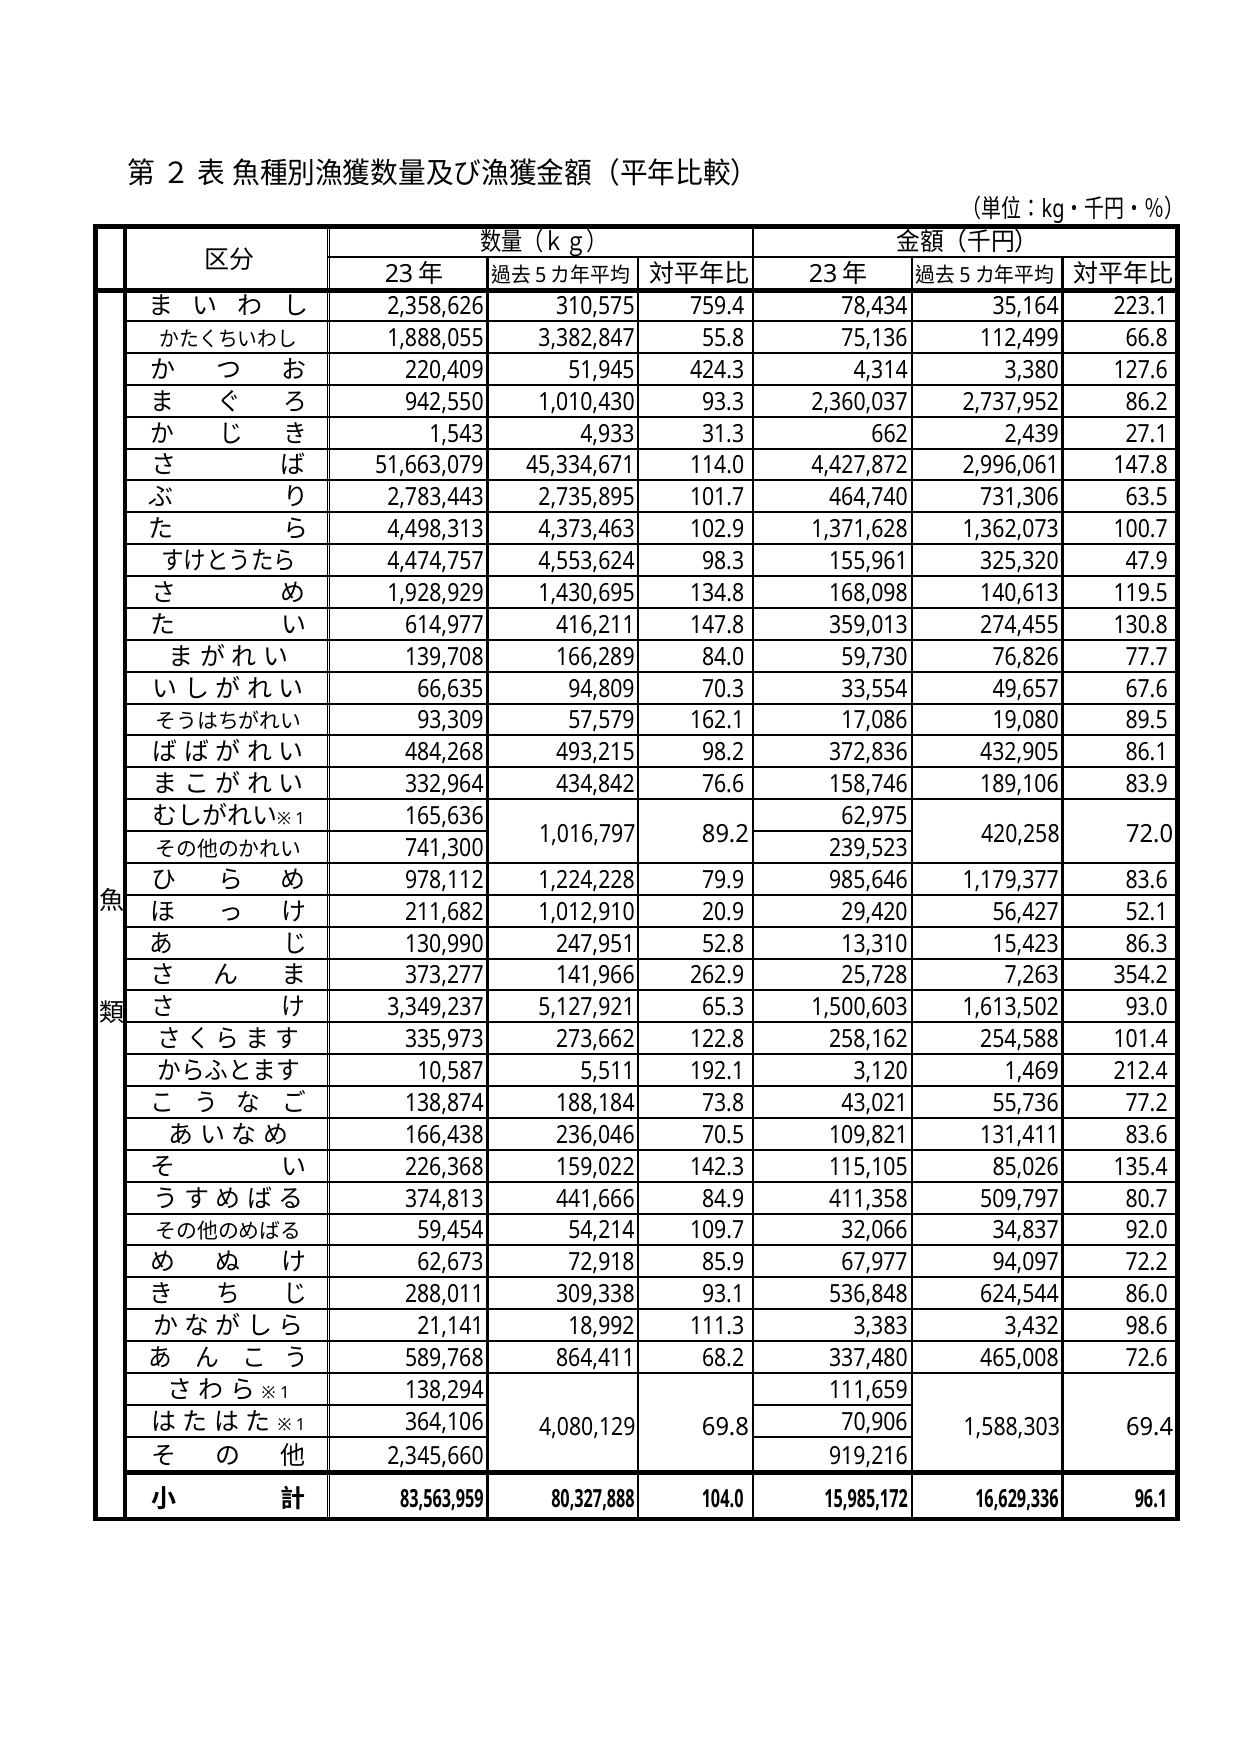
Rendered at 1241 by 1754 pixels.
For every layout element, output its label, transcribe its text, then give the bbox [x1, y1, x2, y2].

table_cell 373,277 [330, 960, 486, 989]
table_cell 188,184 [489, 1087, 637, 1117]
table_cell 138,294 [330, 1374, 486, 1404]
table_cell 135.4 [1064, 1151, 1175, 1181]
table_cell 33,554 [754, 673, 911, 702]
table_cell か な が し ら [127, 1310, 327, 1340]
table_cell 67,977 [754, 1246, 911, 1276]
table_cell かたくちいわし [127, 322, 327, 352]
table_cell 83.9 [1064, 768, 1175, 798]
table_cell 19,080 [913, 705, 1061, 734]
table_cell 127.6 [1064, 354, 1175, 384]
table_cell 98.3 [639, 545, 752, 575]
table_cell 258,162 [754, 1023, 911, 1053]
table_cell 372,836 [754, 736, 911, 766]
table_cell 31.3 [639, 418, 752, 447]
table_cell き ち じ [127, 1278, 327, 1308]
table_cell 212.4 [1064, 1055, 1175, 1085]
table_cell 72,918 [489, 1246, 637, 1276]
table_cell 3,383 [754, 1310, 911, 1340]
table_cell 52.8 [639, 928, 752, 957]
table_cell 166,289 [489, 641, 637, 671]
table_cell 18,992 [489, 1310, 637, 1340]
table_cell 65.3 [639, 991, 752, 1021]
table_cell 115,105 [754, 1151, 911, 1181]
table_cell 101.4 [1064, 1023, 1175, 1053]
table_cell 589,768 [330, 1342, 486, 1372]
table_cell 過去5カ年平均 [489, 258, 637, 288]
table_cell 139,708 [330, 641, 486, 671]
table_cell ほ っ け [127, 896, 327, 926]
table_cell 226,368 [330, 1151, 486, 1181]
table_cell 20.9 [639, 896, 752, 926]
table_cell 1,179,377 [913, 864, 1061, 894]
table_cell 1,016,797 [489, 800, 637, 862]
table_cell 55,736 [913, 1087, 1061, 1117]
table_cell 4,474,757 [330, 545, 486, 575]
table_cell 83,563,959 [330, 1475, 486, 1517]
table_cell 23年 [754, 258, 911, 288]
table_cell 59,454 [330, 1215, 486, 1244]
table_cell 101.7 [639, 481, 752, 511]
table_cell その他のかれい [127, 832, 327, 862]
table_cell 4,498,313 [330, 513, 486, 543]
table_cell 対平年比 [1064, 258, 1175, 288]
table_cell 134.8 [639, 577, 752, 607]
table_cell 66.8 [1064, 322, 1175, 352]
table_cell 98.6 [1064, 1310, 1175, 1340]
table_cell 89.5 [1064, 705, 1175, 734]
table_cell 3,120 [754, 1055, 911, 1085]
table_cell 759.4 [639, 293, 752, 320]
table_cell ま が れ い [127, 641, 327, 671]
table_cell 2,439 [913, 418, 1061, 447]
table_cell 109,821 [754, 1119, 911, 1149]
table_cell そ の 他 [127, 1438, 327, 1470]
table_cell 364,106 [330, 1406, 486, 1436]
table_cell 80.7 [1064, 1183, 1175, 1212]
table_cell 741,300 [330, 832, 486, 862]
table_cell ば ば が れ い [127, 736, 327, 766]
table_cell 864,411 [489, 1342, 637, 1372]
table_cell 111.3 [639, 1310, 752, 1340]
table_cell 1,588,303 [913, 1374, 1061, 1470]
table_cell あ ん こ う [127, 1342, 327, 1372]
table_cell 84.9 [639, 1183, 752, 1212]
table_header 金額（千円） [754, 229, 1175, 256]
table_cell 1,012,910 [489, 896, 637, 926]
table_cell 77.7 [1064, 641, 1175, 671]
table_cell 731,306 [913, 481, 1061, 511]
table_cell 70.3 [639, 673, 752, 702]
table_cell い し が れ い [127, 673, 327, 702]
table_cell 1,371,628 [754, 513, 911, 543]
table_cell 16,629,336 [913, 1475, 1061, 1517]
table_cell 54,214 [489, 1215, 637, 1244]
table_cell 1,224,228 [489, 864, 637, 894]
table_cell 過去5カ年平均 [913, 258, 1061, 288]
table_cell 52.1 [1064, 896, 1175, 926]
table_cell 73.8 [639, 1087, 752, 1117]
table_cell 2,358,626 [330, 293, 486, 320]
table_cell 魚 類 [98, 293, 123, 1517]
table_cell 2,360,037 [754, 386, 911, 416]
table_cell 374,813 [330, 1183, 486, 1212]
table_cell 978,112 [330, 864, 486, 894]
table_cell 273,662 [489, 1023, 637, 1053]
table_cell 94,097 [913, 1246, 1061, 1276]
table_cell 56,427 [913, 896, 1061, 926]
table_cell か つ お [127, 354, 327, 384]
table_cell 29,420 [754, 896, 911, 926]
table_cell 15,423 [913, 928, 1061, 957]
table_cell ま こ が れ い [127, 768, 327, 798]
table_cell 147.8 [639, 609, 752, 639]
table_cell ま ぐ ろ [127, 386, 327, 416]
table_cell 332,964 [330, 768, 486, 798]
table_cell すけとうたら [127, 545, 327, 575]
table_cell 247,951 [489, 928, 637, 957]
text 第 ２ 表 魚種別漁獲数量及び漁獲金額（平年比較） [127, 152, 773, 192]
table_cell 93.1 [639, 1278, 752, 1308]
table_cell 254,588 [913, 1023, 1061, 1053]
table_cell 1,613,502 [913, 991, 1061, 1021]
table_cell 86.2 [1064, 386, 1175, 416]
table_cell 13,310 [754, 928, 911, 957]
table_cell 4,553,624 [489, 545, 637, 575]
table_cell 2,345,660 [330, 1438, 486, 1470]
table_cell さ め [127, 577, 327, 607]
table_cell 985,646 [754, 864, 911, 894]
table_cell 166,438 [330, 1119, 486, 1149]
table_cell 93.0 [1064, 991, 1175, 1021]
table_cell 5,127,921 [489, 991, 637, 1021]
table_cell 220,409 [330, 354, 486, 384]
table_cell 309,338 [489, 1278, 637, 1308]
table_cell 4,080,129 [489, 1374, 637, 1470]
table_cell 62,975 [754, 800, 911, 830]
table_cell 624,544 [913, 1278, 1061, 1308]
table_cell 441,666 [489, 1183, 637, 1212]
table_cell め ぬ け [127, 1246, 327, 1276]
table_cell 434,842 [489, 768, 637, 798]
table_cell 5,511 [489, 1055, 637, 1085]
table_cell そ い [127, 1151, 327, 1181]
table_cell 94,809 [489, 673, 637, 702]
table_cell 70,906 [754, 1406, 911, 1436]
table_cell 62,673 [330, 1246, 486, 1276]
table_cell 93,309 [330, 705, 486, 734]
table_cell 1,888,055 [330, 322, 486, 352]
table_cell 23年 [330, 258, 486, 288]
table_cell 416,211 [489, 609, 637, 639]
table_cell 335,973 [330, 1023, 486, 1053]
table_cell 493,215 [489, 736, 637, 766]
table_cell 424.3 [639, 354, 752, 384]
table_cell 96.1 [1064, 1475, 1175, 1517]
table_cell 72.0 [1064, 800, 1175, 862]
table_cell 162.1 [639, 705, 752, 734]
table_cell 77.2 [1064, 1087, 1175, 1117]
table_cell 98.2 [639, 736, 752, 766]
table_cell 158,746 [754, 768, 911, 798]
table_cell 4,933 [489, 418, 637, 447]
table_cell 7,263 [913, 960, 1061, 989]
table_cell 84.0 [639, 641, 752, 671]
table_cell 2,996,061 [913, 450, 1061, 479]
table_cell 85,026 [913, 1151, 1061, 1181]
table_cell 100.7 [1064, 513, 1175, 543]
table_cell う す め ば る [127, 1183, 327, 1212]
table_cell 34,837 [913, 1215, 1061, 1244]
table_cell 69.8 [639, 1374, 752, 1470]
table_cell 1,430,695 [489, 577, 637, 607]
table_cell 45,334,671 [489, 450, 637, 479]
table_cell 93.3 [639, 386, 752, 416]
table_cell さ け [127, 991, 327, 1021]
table_cell 119.5 [1064, 577, 1175, 607]
table_cell 68.2 [639, 1342, 752, 1372]
table_cell 189,106 [913, 768, 1061, 798]
table_cell 79.9 [639, 864, 752, 894]
table_cell 165,636 [330, 800, 486, 830]
table_cell 142.3 [639, 1151, 752, 1181]
table_cell あ じ [127, 928, 327, 957]
table_cell た ら [127, 513, 327, 543]
table_cell 76,826 [913, 641, 1061, 671]
table_cell 411,358 [754, 1183, 911, 1212]
table_cell 10,587 [330, 1055, 486, 1085]
table_cell 2,735,895 [489, 481, 637, 511]
table_cell 92.0 [1064, 1215, 1175, 1244]
table_cell 168,098 [754, 577, 911, 607]
table_cell 3,432 [913, 1310, 1061, 1340]
table_cell 211,682 [330, 896, 486, 926]
table_cell 2,783,443 [330, 481, 486, 511]
table_cell 49,657 [913, 673, 1061, 702]
table_cell 432,905 [913, 736, 1061, 766]
table_cell 130.8 [1064, 609, 1175, 639]
table_cell 147.8 [1064, 450, 1175, 479]
table_cell 21,141 [330, 1310, 486, 1340]
table_cell ぶ り [127, 481, 327, 511]
table_cell 83.6 [1064, 864, 1175, 894]
table_cell 70.5 [639, 1119, 752, 1149]
table_cell 274,455 [913, 609, 1061, 639]
table_cell 1,469 [913, 1055, 1061, 1085]
table_cell 354.2 [1064, 960, 1175, 989]
table_cell からふとます [127, 1055, 327, 1085]
table_cell 83.6 [1064, 1119, 1175, 1149]
table_cell か じ き [127, 418, 327, 447]
table_cell 465,008 [913, 1342, 1061, 1372]
table_cell 223.1 [1064, 293, 1175, 320]
table_cell 32,066 [754, 1215, 911, 1244]
table_cell 4,427,872 [754, 450, 911, 479]
table_cell 17,086 [754, 705, 911, 734]
table_cell 159,022 [489, 1151, 637, 1181]
table_cell そうはちがれい [127, 705, 327, 734]
table_header 区分 [127, 229, 327, 288]
table_cell 236,046 [489, 1119, 637, 1149]
table_cell 1,928,929 [330, 577, 486, 607]
table_cell 75,136 [754, 322, 911, 352]
table_cell 35,164 [913, 293, 1061, 320]
table_cell 80,327,888 [489, 1475, 637, 1517]
table_header [98, 229, 123, 288]
table_cell 2,737,952 [913, 386, 1061, 416]
table_cell その他のめばる [127, 1215, 327, 1244]
table_cell さ わ ら ※ 1 [127, 1374, 327, 1404]
table_cell 464,740 [754, 481, 911, 511]
table_cell 3,380 [913, 354, 1061, 384]
table_cell 86.3 [1064, 928, 1175, 957]
table_cell 484,268 [330, 736, 486, 766]
text （単位：kg・千円・％） [961, 190, 1192, 224]
table_cell 対平年比 [639, 258, 752, 288]
table_cell 1,543 [330, 418, 486, 447]
table_cell 86.0 [1064, 1278, 1175, 1308]
table_cell 55.8 [639, 322, 752, 352]
table_cell 662 [754, 418, 911, 447]
table_cell 76.6 [639, 768, 752, 798]
table_cell こ う な ご [127, 1087, 327, 1117]
table_cell 78,434 [754, 293, 911, 320]
table_cell 141,966 [489, 960, 637, 989]
table_cell 57,579 [489, 705, 637, 734]
table_cell 138,874 [330, 1087, 486, 1117]
table_cell 262.9 [639, 960, 752, 989]
table_cell さ ば [127, 450, 327, 479]
table_cell 288,011 [330, 1278, 486, 1308]
table_cell 86.1 [1064, 736, 1175, 766]
table_cell さ ん ま [127, 960, 327, 989]
table_cell は た は た ※ 1 [127, 1406, 327, 1436]
table_cell 67.6 [1064, 673, 1175, 702]
table_cell 614,977 [330, 609, 486, 639]
table_cell 66,635 [330, 673, 486, 702]
table_cell 1,010,430 [489, 386, 637, 416]
table_cell 3,382,847 [489, 322, 637, 352]
table_cell 4,314 [754, 354, 911, 384]
table_cell 25,728 [754, 960, 911, 989]
table_cell 359,013 [754, 609, 911, 639]
table_cell 小 計 [127, 1475, 327, 1517]
table_cell 919,216 [754, 1438, 911, 1470]
table_cell 155,961 [754, 545, 911, 575]
table_cell 51,663,079 [330, 450, 486, 479]
table_cell 112,499 [913, 322, 1061, 352]
table_cell 27.1 [1064, 418, 1175, 447]
table_cell 192.1 [639, 1055, 752, 1085]
table_cell さ く ら ま す [127, 1023, 327, 1053]
table_cell 420,258 [913, 800, 1061, 862]
table_cell 509,797 [913, 1183, 1061, 1212]
table_cell 130,990 [330, 928, 486, 957]
table_cell ひ ら め [127, 864, 327, 894]
table_cell 43,021 [754, 1087, 911, 1117]
table_cell 104.0 [639, 1475, 752, 1517]
table_cell 85.9 [639, 1246, 752, 1276]
table_cell 72.6 [1064, 1342, 1175, 1372]
table_cell 337,480 [754, 1342, 911, 1372]
table_cell 131,411 [913, 1119, 1061, 1149]
table_cell 122.8 [639, 1023, 752, 1053]
table_cell 47.9 [1064, 545, 1175, 575]
table_cell 536,848 [754, 1278, 911, 1308]
table_header 数量（ｋｇ） [330, 229, 752, 256]
table_cell 239,523 [754, 832, 911, 862]
table_cell 109.7 [639, 1215, 752, 1244]
table_cell 114.0 [639, 450, 752, 479]
table_cell 140,613 [913, 577, 1061, 607]
table_cell 59,730 [754, 641, 911, 671]
table_cell 102.9 [639, 513, 752, 543]
table_cell た い [127, 609, 327, 639]
table_cell 942,550 [330, 386, 486, 416]
table_cell 4,373,463 [489, 513, 637, 543]
table_cell 310,575 [489, 293, 637, 320]
table_cell あ い な め [127, 1119, 327, 1149]
table_cell 111,659 [754, 1374, 911, 1404]
table_cell 69.4 [1064, 1374, 1175, 1470]
table_cell 51,945 [489, 354, 637, 384]
table_cell 325,320 [913, 545, 1061, 575]
table_cell 89.2 [639, 800, 752, 862]
table_cell 1,500,603 [754, 991, 911, 1021]
table_cell 15,985,172 [754, 1475, 911, 1517]
table_cell 63.5 [1064, 481, 1175, 511]
table_cell 72.2 [1064, 1246, 1175, 1276]
table_cell むしがれい※ 1 [127, 800, 327, 830]
table_cell 1,362,073 [913, 513, 1061, 543]
table_cell ま い わ し [127, 293, 327, 320]
table_cell 3,349,237 [330, 991, 486, 1021]
